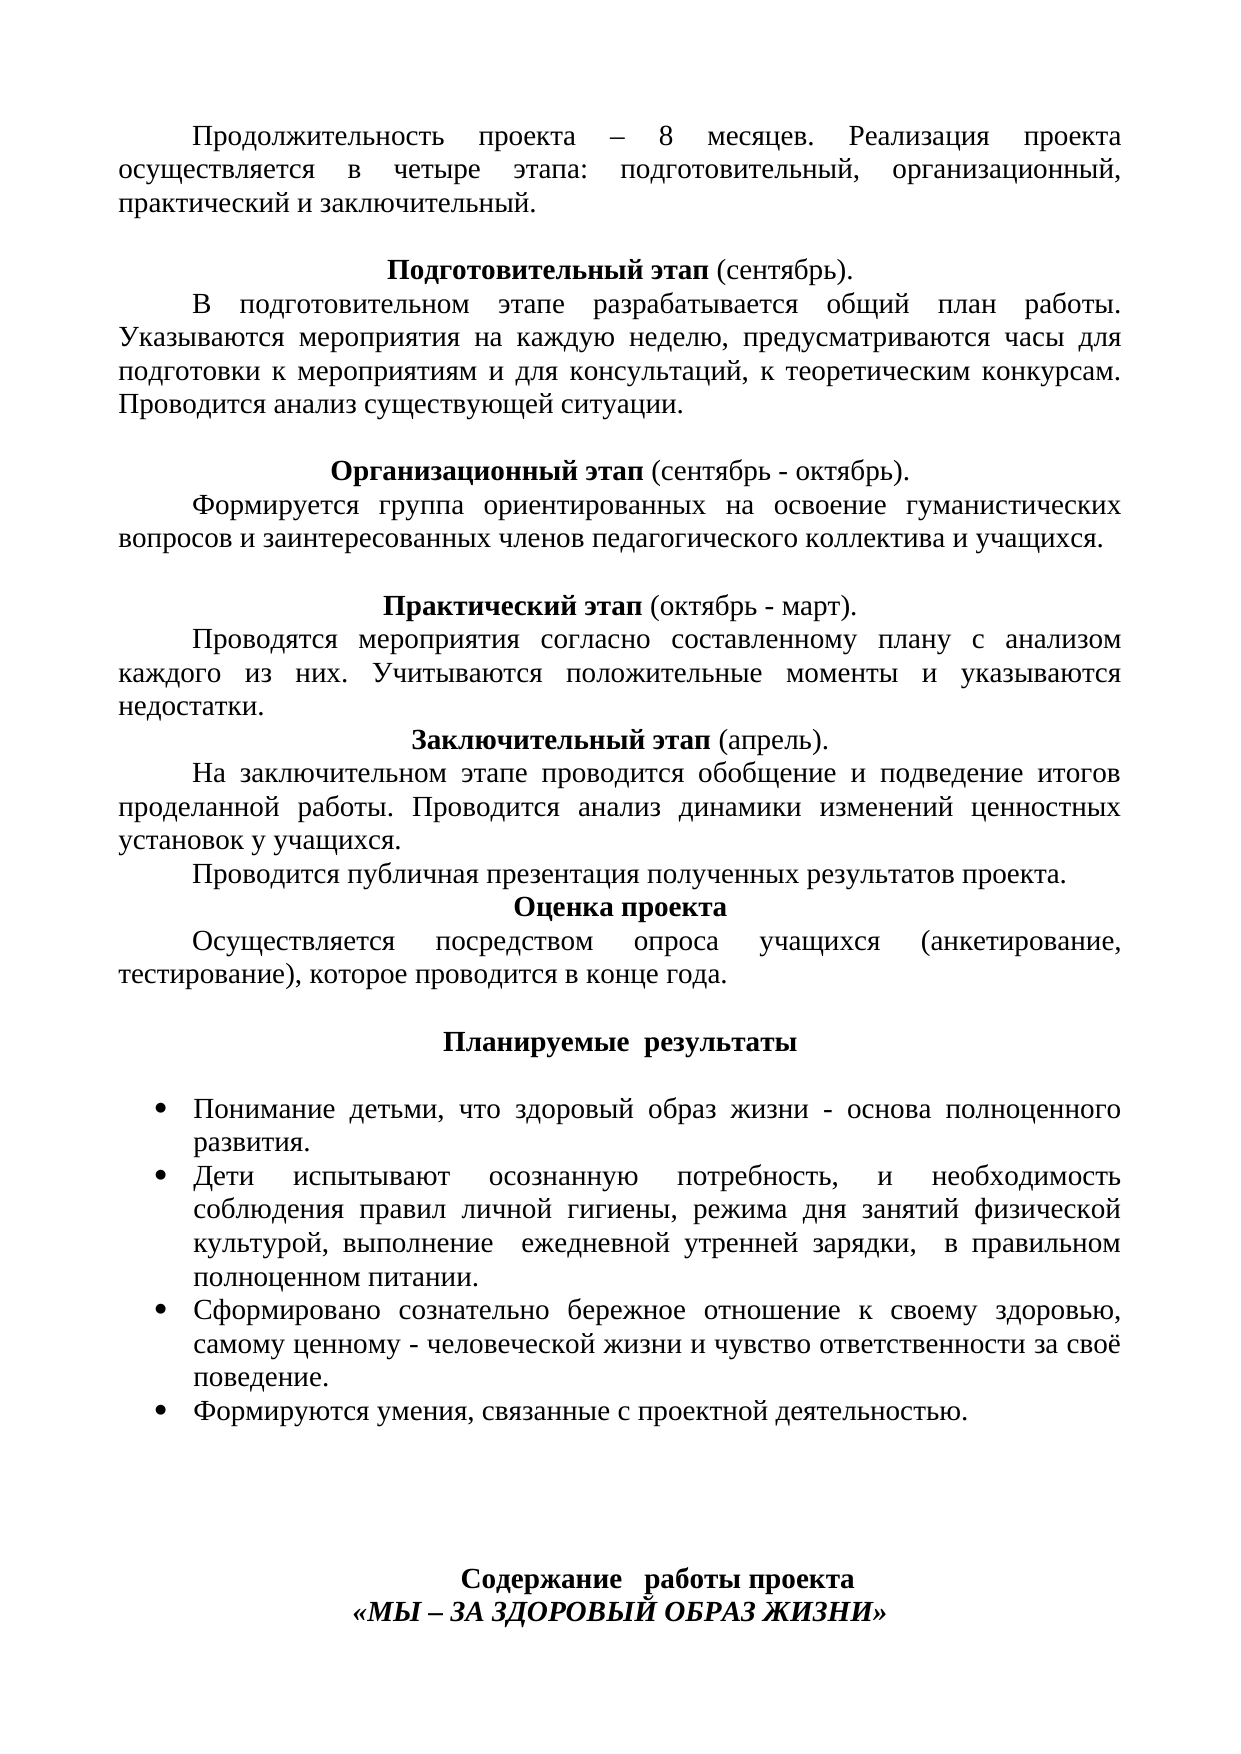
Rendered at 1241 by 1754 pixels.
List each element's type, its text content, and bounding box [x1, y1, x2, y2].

text Заключительный этап (апрель). [118, 722, 1122, 755]
text Содержание работы проекта [193, 1561, 1122, 1594]
text Подготовительный этап (сентябрь). [118, 252, 1122, 286]
text Осуществляется посредством опроса учащихся (анкетирование, тестирование), которое проводится в конце года. [118, 923, 1122, 990]
text На заключительном этапе проводится обобщение и подведение итогов проделанной работы. Проводится анализ динамики изменений ценностных установок у учащихся. [118, 755, 1122, 856]
text Планируемые результаты [118, 1024, 1122, 1057]
list Дети испытывают осознанную потребность, и необходимость соблюдения правил личной гигиены, режима дня занятий физической культурой, выполнение ежедневной утренней зарядки, в правильном полноценном питании. [156, 1158, 1122, 1292]
text Организационный этап (сентябрь - октябрь). [118, 453, 1122, 487]
list Понимание детьми, что здоровый образ жизни - основа полноценного развития. [156, 1091, 1122, 1158]
text Практический этап (октябрь - март). [118, 588, 1122, 621]
list Формируются умения, связанные с проектной деятельностью. [156, 1393, 1122, 1427]
list Сформировано сознательно бережное отношение к своему здоровью, самому ценному - человеческой жизни и чувство ответственности за своё поведение. [156, 1292, 1122, 1393]
text Формируется группа ориентированных на освоение гуманистических вопросов и заинтересованных членов педагогического коллектива и учащихся. [118, 487, 1122, 554]
text Проводятся мероприятия согласно составленному плану с анализом каждого из них. Учитываются положительные моменты и указываются недостатки. [118, 621, 1122, 722]
text Проводится публичная презентация полученных результатов проекта. [118, 856, 1122, 889]
text «МЫ – ЗА ЗДОРОВЫЙ ОБРАЗ ЖИЗНИ» [118, 1594, 1122, 1628]
text В подготовительном этапе разрабатывается общий план работы. Указываются мероприятия на каждую неделю, предусматриваются часы для подготовки к мероприятиям и для консультаций, к теоретическим конкурсам. Проводится анализ существующей ситуации. [118, 286, 1122, 420]
text Продолжительность проекта – 8 месяцев. Реализация проекта осуществляется в четыре этапа: подготовительный, организационный, практический и заключительный. [118, 118, 1122, 219]
text Оценка проекта [118, 889, 1122, 923]
